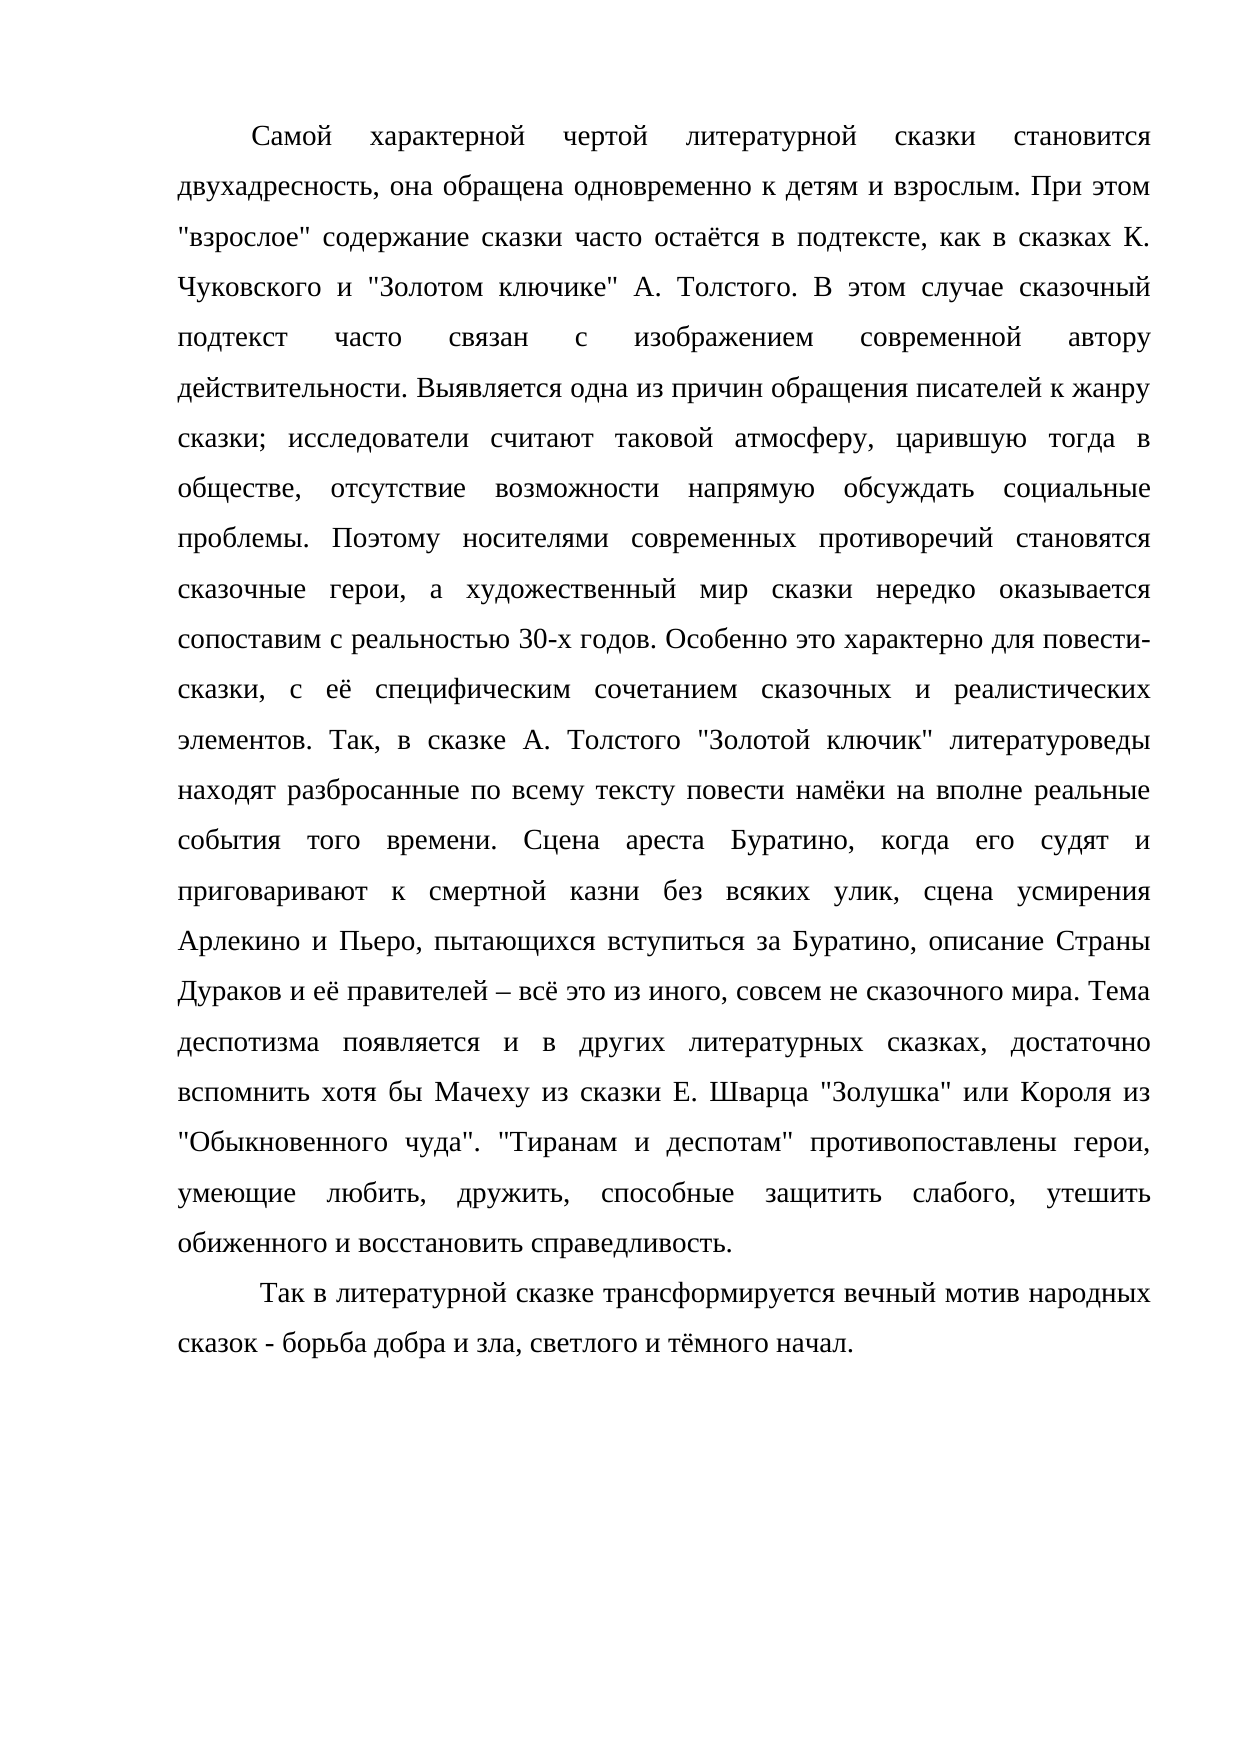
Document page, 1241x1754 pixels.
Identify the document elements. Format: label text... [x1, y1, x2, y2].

text Так в литературной сказке трансформируется вечный мотив народных сказок - борьба добра и зла, светлого и тёмного начал. [177, 1275, 1152, 1359]
text Самой характерной чертой литературной сказки становится двухадресность, она обращена одновременно к детям и взрослым. При этом "взрослое" содержание сказки часто остаётся в подтексте, как в сказках К. Чуковского и "Золотом ключике" А. Толстого. В этом случае сказочный подтекст часто связан с изображением современной автору действительности. Выявляется одна из причин обращения писателей к жанру сказки; исследователи считают таковой атмосферу, царившую тогда в обществе, отсутствие возможности напрямую обсуждать социальные проблемы. Поэтому носителями современных противоречий становятся сказочные герои, а художественный мир сказки нередко оказывается сопоставим с реальностью 30-х годов. Особенно это характерно для повести-сказки, с её специфическим сочетанием сказочных и реалистических элементов. Так, в сказке А. Толстого "Золотой ключик" литературоведы находят разбросанные по всему тексту повести намёки на вполне реальные события того времени. Сцена ареста Буратино, когда его судят и приговаривают к смертной казни без всяких улик, сцена усмирения Арлекино и Пьеро, пытающихся вступиться за Буратино, описание Страны Дураков и её правителей – всё это из иного, совсем не сказочного мира. Тема деспотизма появляется и в других литературных сказках, достаточно вспомнить хотя бы Мачеху из сказки Е. Шварца "Золушка" или Короля из "Обыкновенного чуда". "Тиранам и деспотам" противопоставлены герои, умеющие любить, дружить, способные защитить слабого, утешить обиженного и восстановить справедливость. [177, 118, 1152, 1258]
